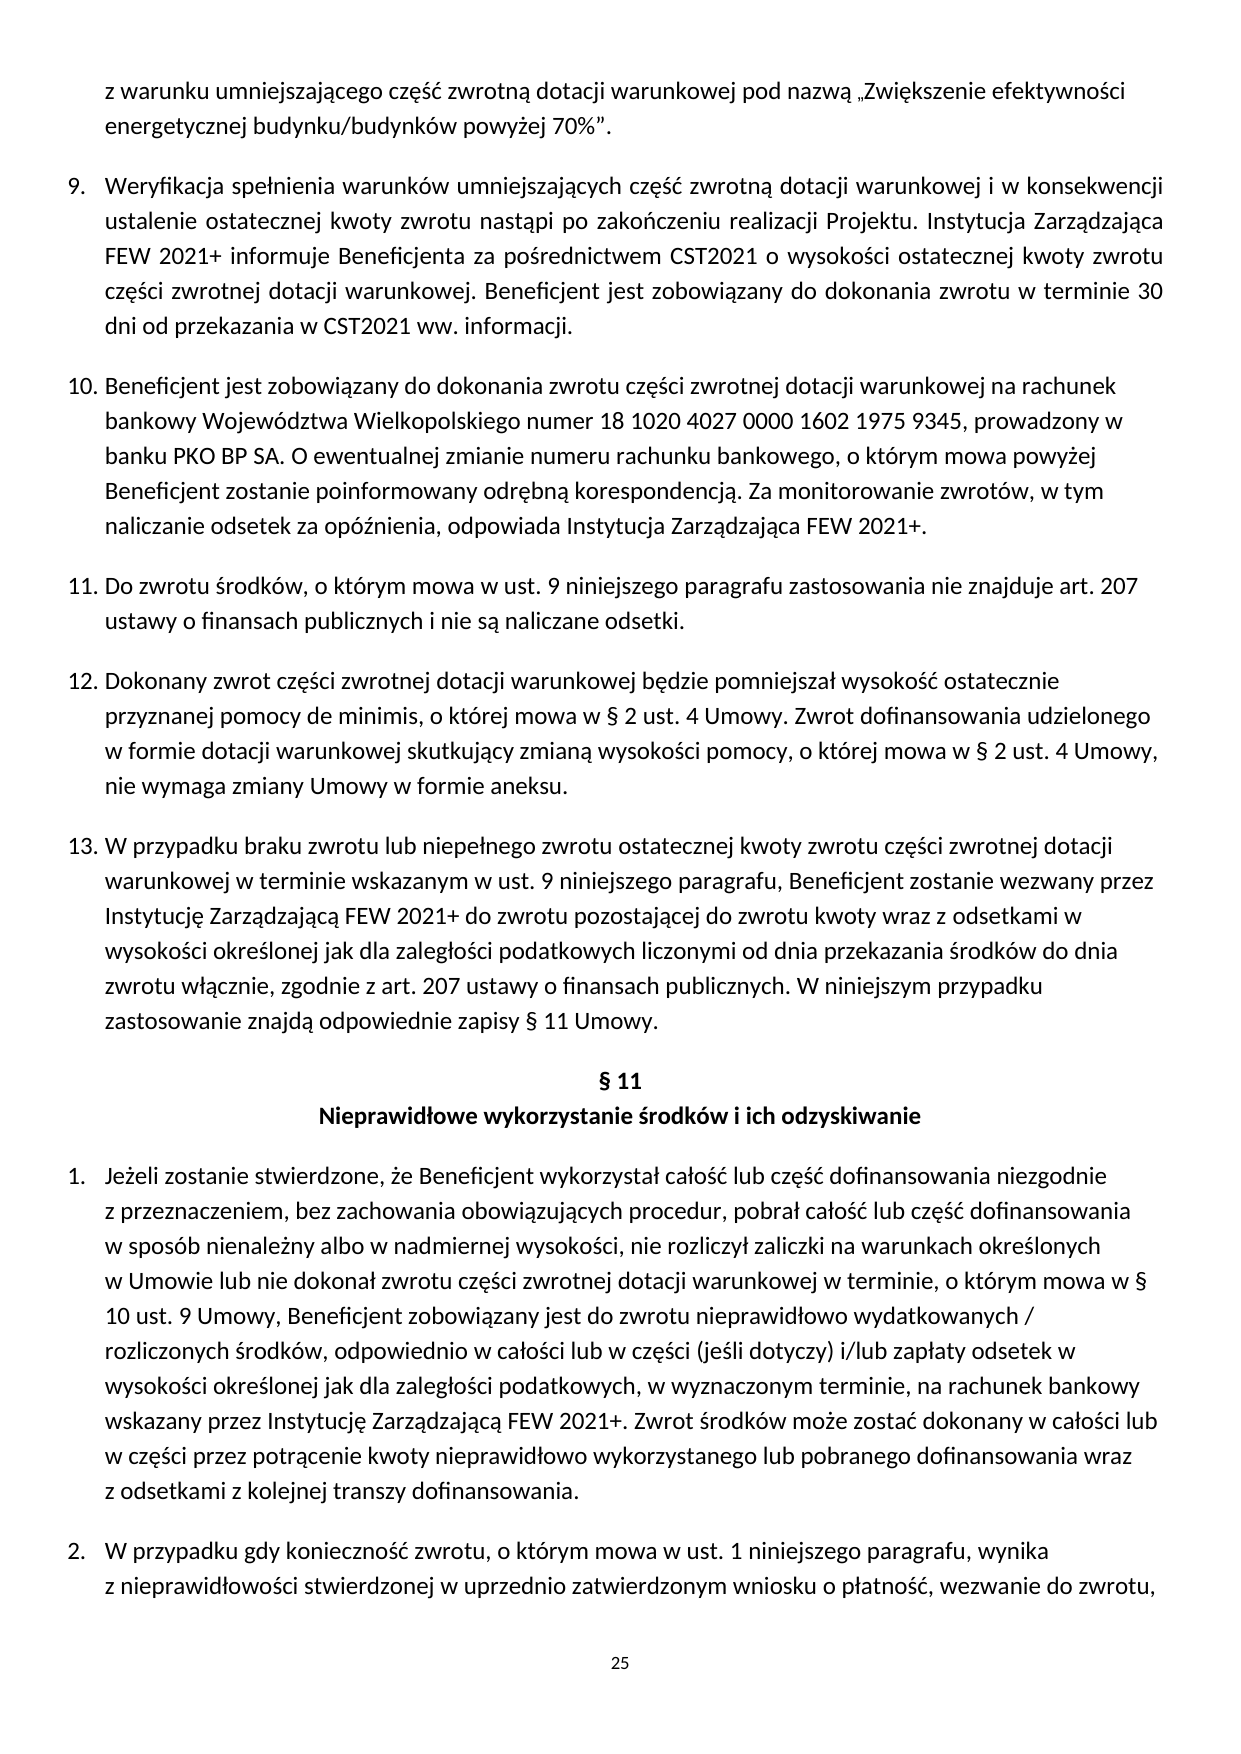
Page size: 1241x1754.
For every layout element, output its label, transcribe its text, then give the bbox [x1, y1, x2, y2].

list Dokonany zwrot części zwrotnej dotacji warunkowej będzie pomniejszał wysokość ostatecznie przyznanej pomocy de minimis, o której mowa w § 2 ust. 4 Umowy. Zwrot dofinansowania udzielonego w formie dotacji warunkowej skutkujący zmianą wysokości pomocy, o której mowa w § 2 ust. 4 Umowy, nie wymaga zmiany Umowy w formie aneksu. [67, 665, 1165, 801]
list W przypadku braku zwrotu lub niepełnego zwrotu ostatecznej kwoty zwrotu części zwrotnej dotacji warunkowej w terminie wskazanym w ust. 9 niniejszego paragrafu, Beneficjent zostanie wezwany przez Instytucję Zarządzającą FEW 2021+ do zwrotu pozostającej do zwrotu kwoty wraz z odsetkami w wysokości określonej jak dla zaległości podatkowych liczonymi od dnia przekazania środków do dnia zwrotu włącznie, zgodnie z art. 207 ustawy o finansach publicznych. W niniejszym przypadku zastosowanie znajdą odpowiednie zapisy § 11 Umowy. [67, 830, 1165, 1036]
list Weryfikacja spełnienia warunków umniejszających część zwrotną dotacji warunkowej i w konsekwencji ustalenie ostatecznej kwoty zwrotu nastąpi po zakończeniu realizacji Projektu. Instytucja Zarządzająca FEW 2021+ informuje Beneficjenta za pośrednictwem CST2021 o wysokości ostatecznej kwoty zwrotu części zwrotnej dotacji warunkowej. Beneficjent jest zobowiązany do dokonania zwrotu w terminie 30 dni od przekazania w CST2021 ww. informacji. [67, 170, 1165, 341]
list Jeżeli zostanie stwierdzone, że Beneficjent wykorzystał całość lub część dofinansowania niezgodnie z przeznaczeniem, bez zachowania obowiązujących procedur, pobrał całość lub część dofinansowania w sposób nienależny albo w nadmiernej wysokości, nie rozliczył zaliczki na warunkach określonych w Umowie lub nie dokonał zwrotu części zwrotnej dotacji warunkowej w terminie, o którym mowa w § 10 ust. 9 Umowy, Beneficjent zobowiązany jest do zwrotu nieprawidłowo wydatkowanych / rozliczonych środków, odpowiednio w całości lub w części (jeśli dotyczy) i/lub zapłaty odsetek w wysokości określonej jak dla zaległości podatkowych, w wyznaczonym terminie, na rachunek bankowy wskazany przez Instytucję Zarządzającą FEW 2021+. Zwrot środków może zostać dokonany w całości lub w części przez potrącenie kwoty nieprawidłowo wykorzystanego lub pobranego dofinansowania wraz z odsetkami z kolejnej transzy dofinansowania. [67, 1160, 1165, 1506]
list Nieprzedłożenie przez Beneficjenta świadectwa charakterystyki energetycznej budynku ex-post w terminie określonym w ust. 7 niniejszego paragrafu może skutkować utratą prawa do skorzystania z warunku umniejszającego część zwrotną dotacji warunkowej pod nazwą „Zwiększenie efektywności energetycznej budynku/budynków powyżej 70%”. [67, 75, 1165, 141]
subtitle Nieprawidłowe wykorzystanie środków i ich odzyskiwanie [75, 1100, 1165, 1131]
list Beneficjent jest zobowiązany do dokonania zwrotu części zwrotnej dotacji warunkowej na rachunek bankowy Województwa Wielkopolskiego numer 18 1020 4027 0000 1602 1975 9345, prowadzony w banku PKO BP SA. O ewentualnej zmianie numeru rachunku bankowego, o którym mowa powyżej Beneficjent zostanie poinformowany odrębną korespondencją. Za monitorowanie zwrotów, w tym naliczanie odsetek za opóźnienia, odpowiada Instytucja Zarządzająca FEW 2021+. [67, 370, 1165, 541]
subtitle § 11 [75, 1065, 1165, 1096]
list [67, 1535, 1165, 1601]
list Do zwrotu środków, o którym mowa w ust. 9 niniejszego paragrafu zastosowania nie znajduje art. 207 ustawy o finansach publicznych i nie są naliczane odsetki. [67, 570, 1165, 636]
